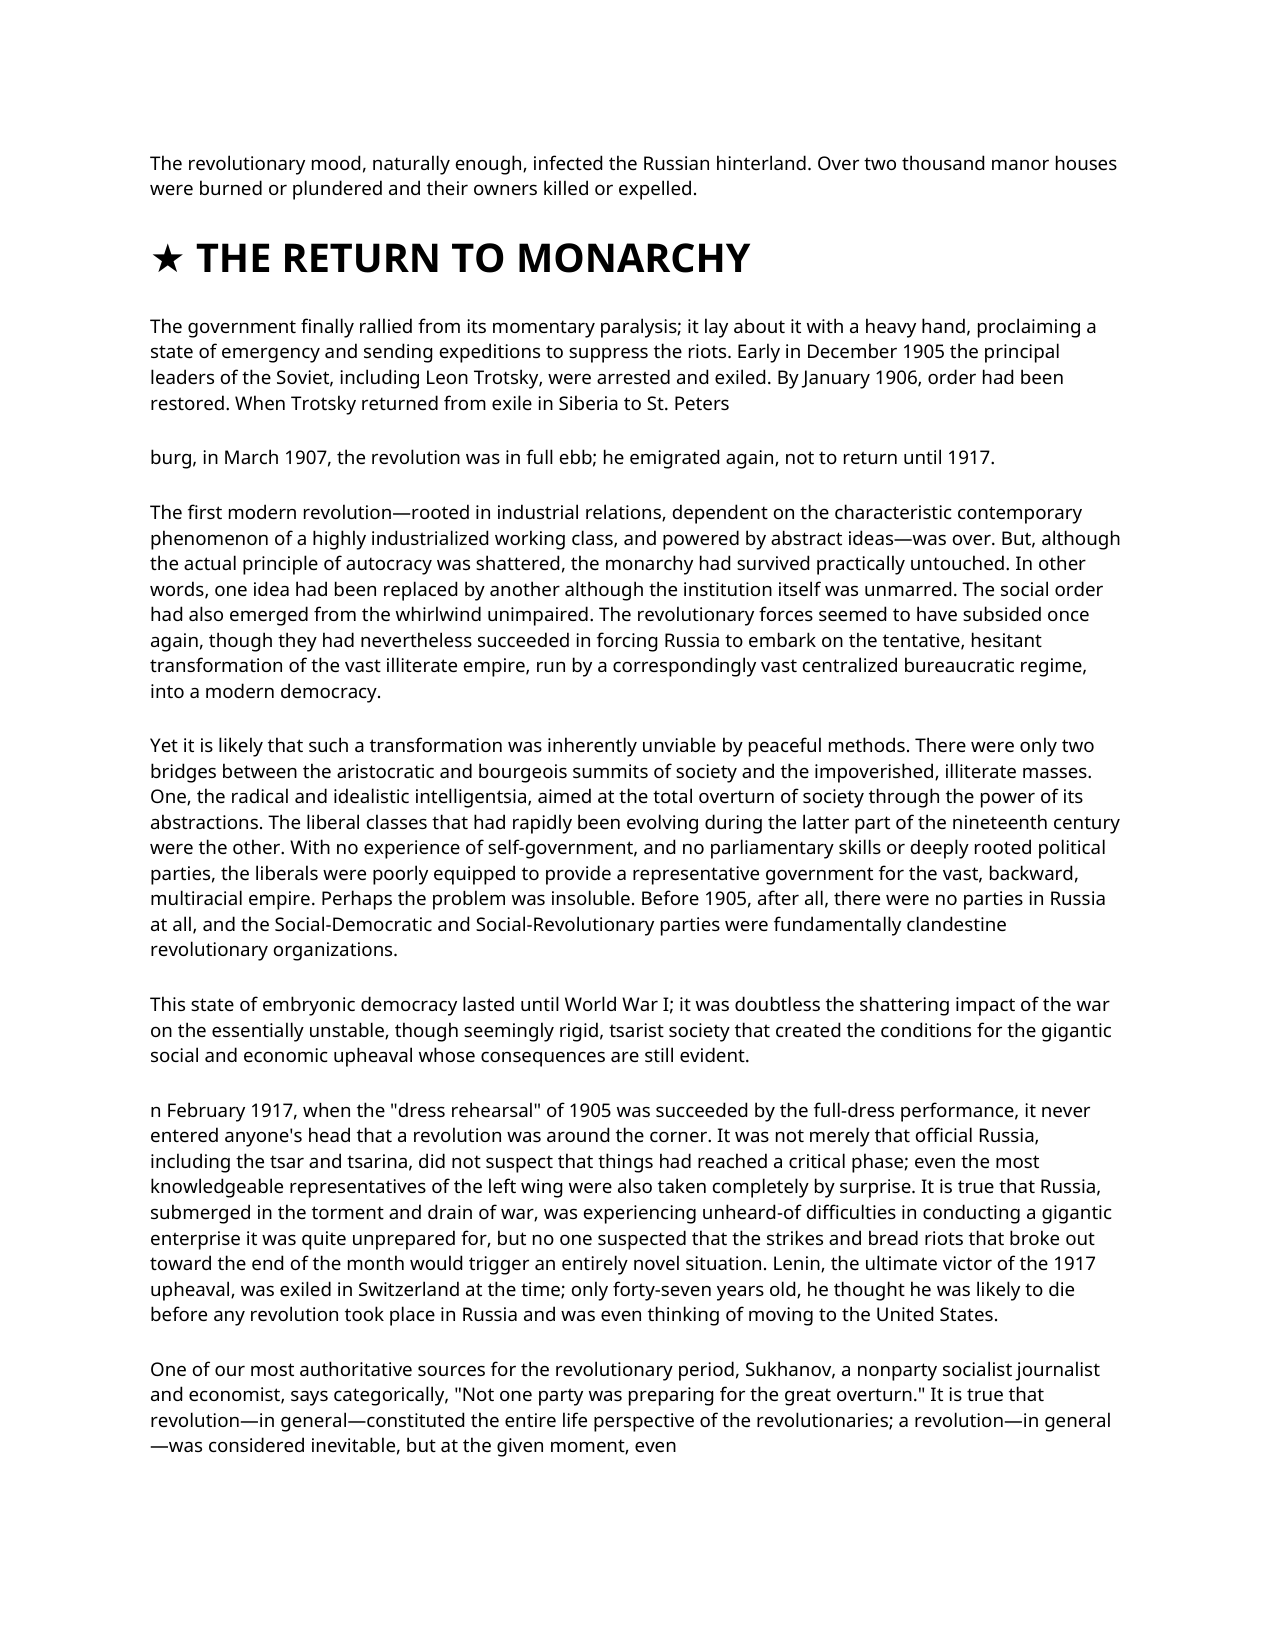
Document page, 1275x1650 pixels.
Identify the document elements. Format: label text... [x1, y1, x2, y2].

text n February 1917, when the "dress rehearsal" of 1905 was succeeded by the full-dress performance, it never entered anyone's head that a revolution was around the corner. It was not merely that official Russia, including the tsar and tsarina, did not suspect that things had reached a critical phase; even the most knowledgeable representatives of the left wing were also taken completely by surprise. It is true that Russia, submerged in the torment and drain of war, was experiencing unheard-of difficulties in conducting a gigantic enterprise it was quite unprepared for, but no one suspected that the strikes and bread riots that broke out toward the end of the month would trigger an entirely novel situation. Lenin, the ultimate victor of the 1917 upheaval, was exiled in Switzerland at the time; only forty-seven years old, he thought he was likely to die before any revolution took place in Russia and was even thinking of moving to the United States. [150, 1097, 1125, 1327]
text The first modern revolution—rooted in industrial relations, dependent on the characteristic contemporary phenomenon of a highly industrialized working class, and powered by abstract ideas—was over. But, although the actual principle of autocracy was shattered, the monarchy had survived practically untouched. In other words, one idea had been replaced by another although the institution itself was unmarred. The social order had also emerged from the whirlwind unimpaired. The revolutionary forces seemed to have subsided once again, though they had nevertheless succeeded in forcing Russia to embark on the tentative, hesitant transformation of the vast illiterate empire, run by a correspondingly vast centralized bureaucratic regime, into a modern democracy. [150, 499, 1125, 703]
text The government finally rallied from its momentary paralysis; it lay about it with a heavy hand, proclaiming a state of emergency and sending expeditions to suppress the riots. Early in December 1905 the principal leaders of the Soviet, including Leon Trotsky, were arrested and exiled. By January 1906, order had been restored. When Trotsky returned from exile in Siberia to St. Peters [150, 313, 1125, 415]
text This state of embryonic democracy lasted until World War I; it was doubtless the shattering impact of the war on the essentially unstable, though seemingly rigid, tsarist society that created the conditions for the gigantic social and economic upheaval whose consequences are still evident. [150, 991, 1125, 1068]
text Yet it is likely that such a transformation was inherently unviable by peaceful methods. There were only two bridges between the aristocratic and bourgeois summits of society and the impoverished, illiterate masses. One, the radical and idealistic intelligentsia, aimed at the total overturn of society through the power of its abstractions. The liberal classes that had rapidly been evolving during the latter part of the nineteenth century were the other. With no experience of self-government, and no parliamentary skills or deeply rooted political parties, the liberals were poorly equipped to provide a representative government for the vast, backward, multiracial empire. Perhaps the problem was insoluble. Before 1905, after all, there were no parties in Russia at all, and the Social-Democratic and Social-Revolutionary parties were fundamentally clandestine revolutionary organizations. [150, 733, 1125, 962]
text The revolutionary mood, naturally enough, infected the Russian hinterland. Over two thousand manor houses were burned or plundered and their owners killed or expelled. [150, 150, 1125, 201]
text ★ THE RETURN TO MONARCHY [150, 230, 1125, 284]
text burg, in March 1907, the revolution was in full ebb; he emigrated again, not to return until 1917. [150, 444, 1125, 470]
text One of our most authoritative sources for the revolutionary period, Sukhanov, a nonparty socialist journalist and economist, says categorically, "Not one party was preparing for the great overturn." It is true that revolution—in general—constituted the entire life perspective of the revolutionaries; a revolution—in general—was considered inevitable, but at the given moment, even [150, 1356, 1125, 1458]
